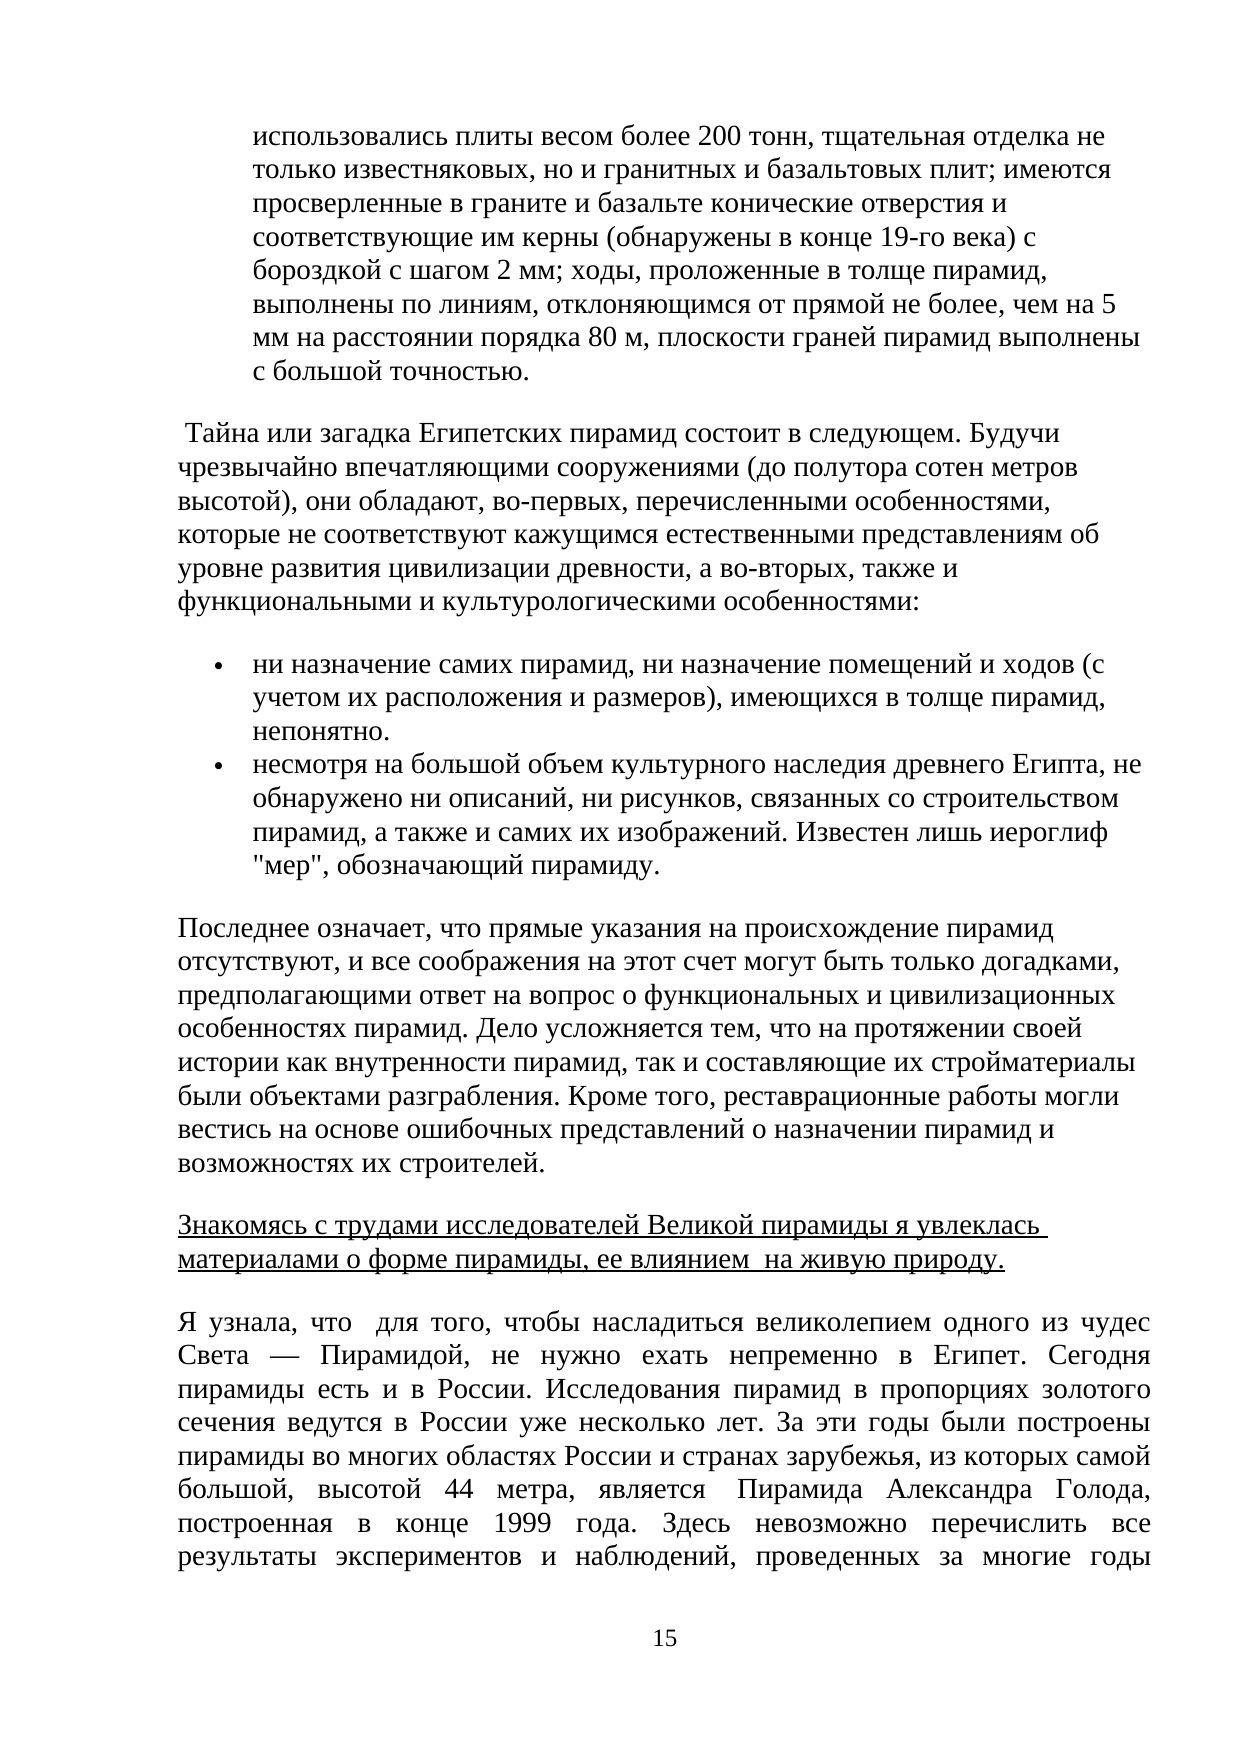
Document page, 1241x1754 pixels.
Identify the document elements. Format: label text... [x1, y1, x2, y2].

list ни назначение самих пирамид, ни назначение помещений и ходов (с учетом их расположения и размеров), имеющихся в толще пирамид, непонятно. [215, 646, 1152, 747]
list несмотря на большой объем культурного наследия древнего Египта, не обнаружено ни описаний, ни рисунков, связанных со строительством пирамид, а также и самих их изображений. Известен лишь иероглиф "мер", обозначающий пирамиду. [215, 747, 1152, 881]
text Знакомясь с трудами исследователей Великой пирамиды я увлеклась материалами о форме пирамиды, ее влиянием на живую природу. [177, 1207, 1152, 1274]
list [215, 118, 1152, 386]
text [177, 1304, 1152, 1572]
text Тайна или загадка Египетских пирамид состоит в следующем. Будучи чрезвычайно впечатляющими сооружениями (до полутора сотен метров высотой), они обладают, во-первых, перечисленными особенностями, которые не соответствуют кажущимся естественными представлениям об уровне развития цивилизации древности, а во-вторых, также и функциональными и культурологическими особенностями: [177, 416, 1152, 617]
text Последнее означает, что прямые указания на происхождение пирамид отсутствуют, и все соображения на этот счет могут быть только догадками, предполагающими ответ на вопрос о функциональных и цивилизационных особенностях пирамид. Дело усложняется тем, что на протяжении своей истории как внутренности пирамид, так и составляющие их стройматериалы были объектами разграбления. Кроме того, реставрационные работы могли вестись на основе ошибочных представлений о назначении пирамид и возможностях их строителей. [177, 910, 1152, 1178]
